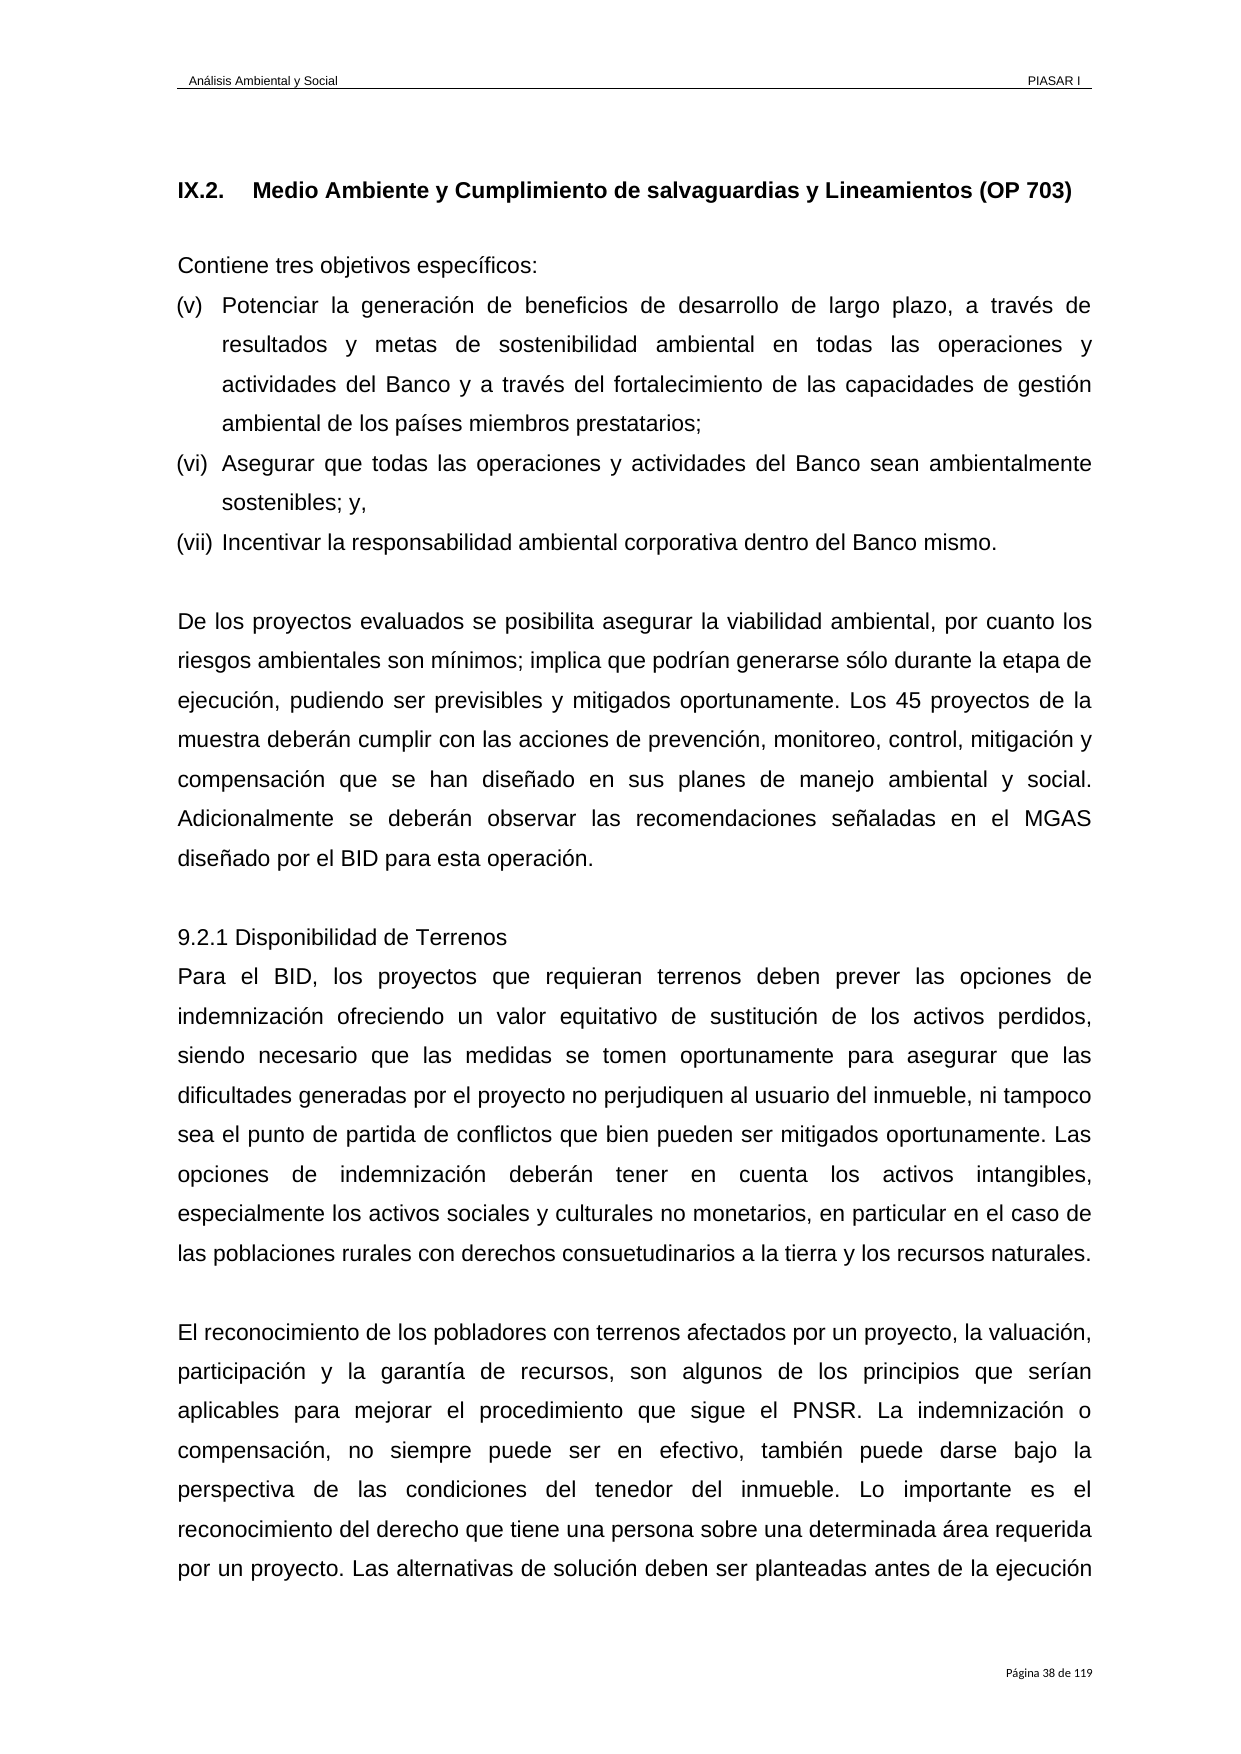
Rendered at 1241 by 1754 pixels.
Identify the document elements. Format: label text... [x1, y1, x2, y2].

text Para el BID, los proyectos que requieran terrenos deben prever las opciones de indemnización ofreciendo un valor equitativo de sustitución de los activos perdidos, siendo necesario que las medidas se tomen oportunamente para asegurar que las dificultades generadas por el proyecto no perjudiquen al usuario del inmueble, ni tampoco sea el punto de partida de conflictos que bien pueden ser mitigados oportunamente. Las opciones de indemnización deberán tener en cuenta los activos intangibles, especialmente los activos sociales y culturales no monetarios, en particular en el caso de las poblaciones rurales con derechos consuetudinarios a la tierra y los recursos naturales. [177, 963, 1092, 1266]
list Asegurar que todas las operaciones y actividades del Banco sean ambientalmente sostenibles; y, [176, 450, 1092, 516]
text 9.2.1 Disponibilidad de Terrenos [177, 924, 1092, 950]
text De los proyectos evaluados se posibilita asegurar la viabilidad ambiental, por cuanto los riesgos ambientales son mínimos; implica que podrían generarse sólo durante la etapa de ejecución, pudiendo ser previsibles y mitigados oportunamente. Los 45 proyectos de la muestra deberán cumplir con las acciones de prevención, monitoreo, control, mitigación y compensación que se han diseñado en sus planes de manejo ambiental y social. Adicionalmente se deberán observar las recomendaciones señaladas en el MGAS diseñado por el BID para esta operación. [177, 608, 1092, 871]
list Incentivar la responsabilidad ambiental corporativa dentro del Banco mismo. [176, 529, 1092, 555]
list Potenciar la generación de beneficios de desarrollo de largo plazo, a través de resultados y metas de sostenibilidad ambiental en todas las operaciones y actividades del Banco y a través del fortalecimiento de las capacidades de gestión ambiental de los países miembros prestatarios; [176, 292, 1092, 437]
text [177, 1318, 1092, 1582]
text Contiene tres objetivos específicos: [177, 252, 1092, 279]
subtitle Medio Ambiente y Cumplimiento de salvaguardias y Lineamientos (OP 703) [177, 177, 1092, 203]
